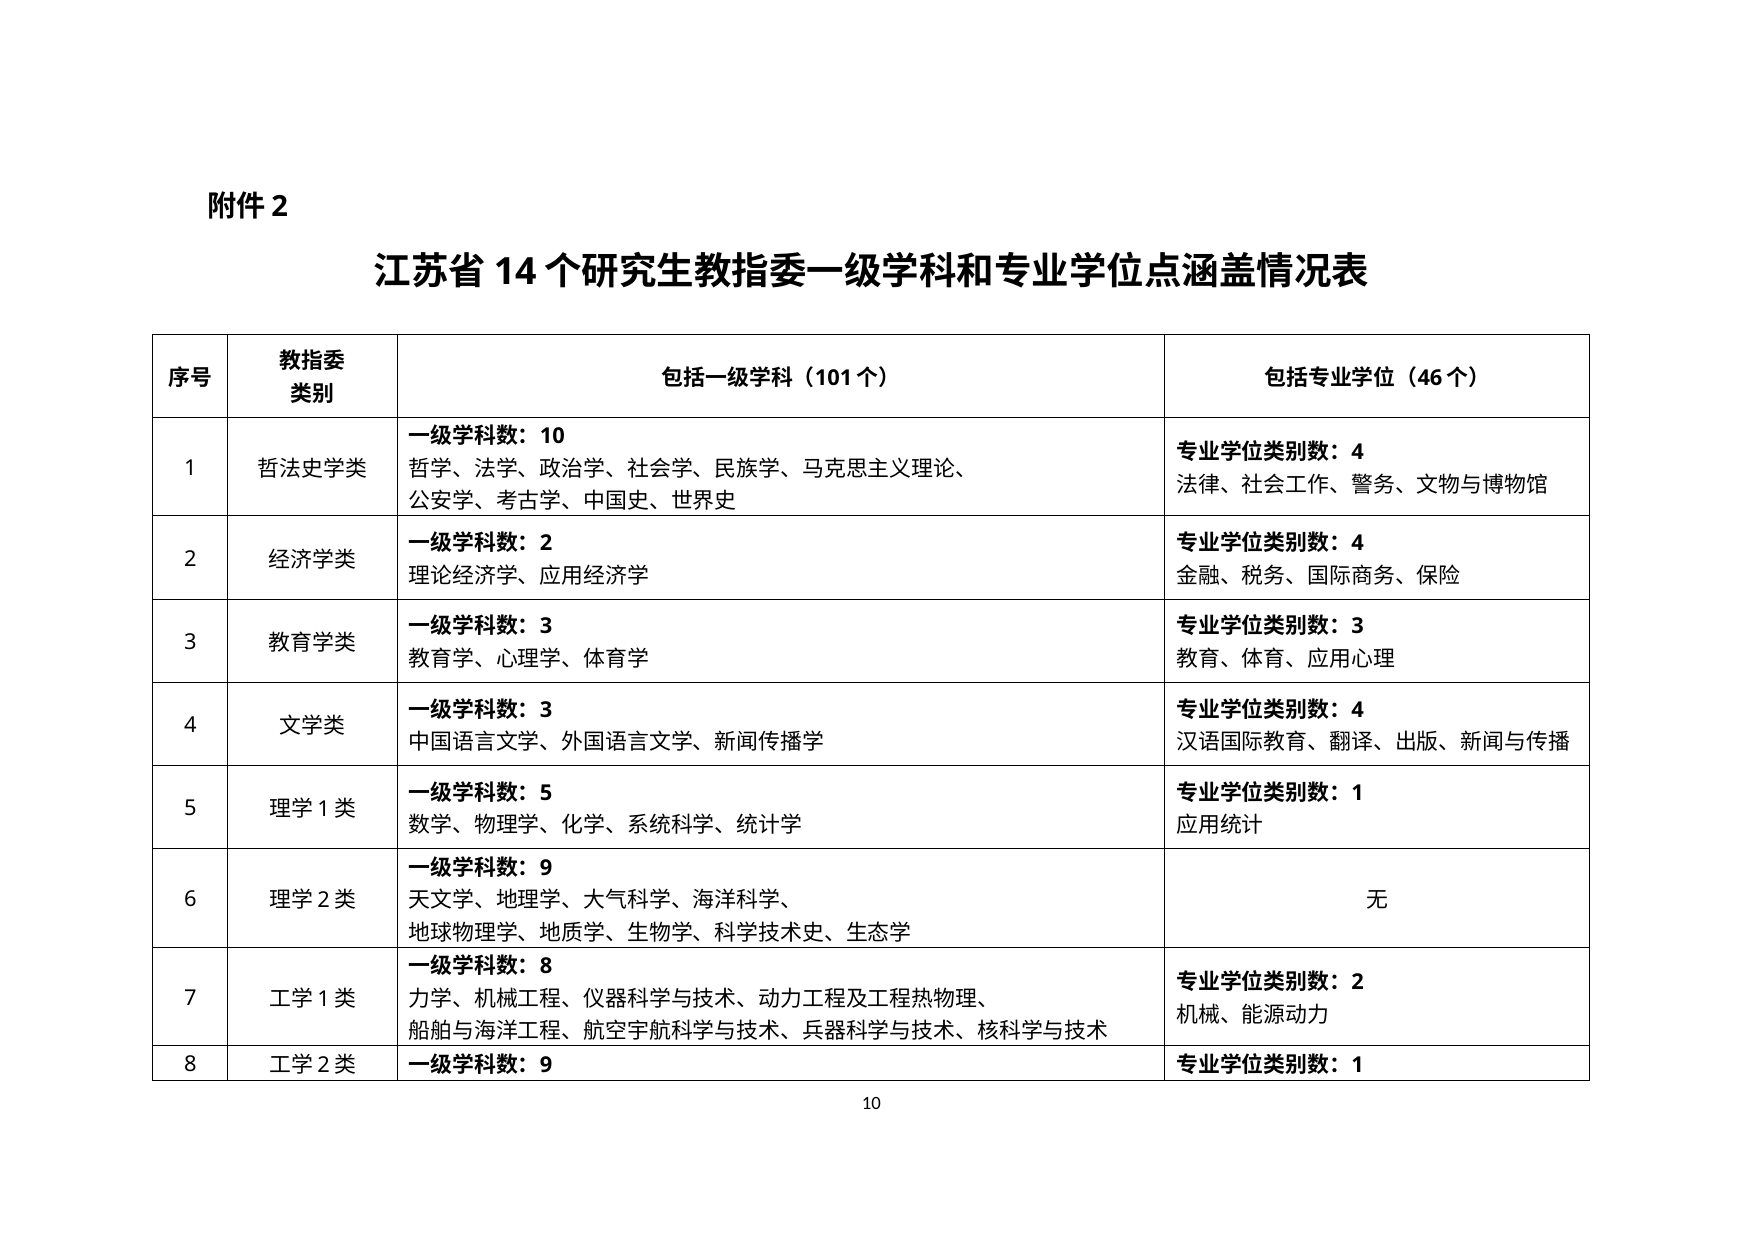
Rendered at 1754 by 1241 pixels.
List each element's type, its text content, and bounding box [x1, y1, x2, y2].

table_cell 文学类 [228, 683, 397, 765]
table_cell 经济学类 [228, 516, 397, 598]
table_cell 一级学科数：2 理论经济学、应用经济学 [398, 516, 1164, 598]
table_cell 工学2类 [228, 1046, 397, 1080]
table_cell 一级学科数：3 中国语言文学、外国语言文学、新闻传播学 [398, 683, 1164, 765]
table_cell 2 [153, 516, 227, 598]
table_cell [398, 1046, 1164, 1080]
table_cell 5 [153, 766, 227, 848]
table_cell 一级学科数：10 哲学、法学、政治学、社会学、民族学、马克思主义理论、 公安学、考古学、中国史、世界史 [398, 418, 1164, 515]
table_cell 一级学科数：5 数学、物理学、化学、系统科学、统计学 [398, 766, 1164, 848]
table_cell 教育学类 [228, 600, 397, 682]
table_header 序号 [153, 335, 227, 417]
table_cell 7 [153, 948, 227, 1045]
table_cell 工学1类 [228, 948, 397, 1045]
table_cell 专业学位类别数：4 汉语国际教育、翻译、出版、新闻与传播 [1165, 683, 1589, 765]
table_cell 4 [153, 683, 227, 765]
table_cell 8 [153, 1046, 227, 1080]
table_cell 专业学位类别数：4 金融、税务、国际商务、保险 [1165, 516, 1589, 598]
table_cell 6 [153, 849, 227, 947]
table_cell 专业学位类别数：3 教育、体育、应用心理 [1165, 600, 1589, 682]
table_cell 哲法史学类 [228, 418, 397, 515]
table_cell 无 [1165, 849, 1589, 947]
table_cell 专业学位类别数：1 电子信息 [1165, 1046, 1589, 1080]
text 江苏省14个研究生教指委一级学科和专业学位点涵盖情况表 [207, 236, 1535, 301]
table_cell 3 [153, 600, 227, 682]
table_header 包括专业学位（46个） [1165, 335, 1589, 417]
table_cell 一级学科数：8 力学、机械工程、仪器科学与技术、动力工程及工程热物理、 船舶与海洋工程、航空宇航科学与技术、兵器科学与技术、核科学与技术 [398, 948, 1164, 1045]
table_cell 理学2类 [228, 849, 397, 947]
table_header 教指委 类别 [228, 335, 397, 417]
table_cell 1 [153, 418, 227, 515]
table_cell 理学1类 [228, 766, 397, 848]
table_cell 专业学位类别数：4 法律、社会工作、警务、文物与博物馆 [1165, 418, 1589, 515]
table_cell 专业学位类别数：2 机械、能源动力 [1165, 948, 1589, 1045]
table_cell 专业学位类别数：1 应用统计 [1165, 766, 1589, 848]
table_header 包括一级学科（101个） [398, 335, 1164, 417]
text 附件2 [207, 171, 1399, 236]
table_cell 一级学科数：9 天文学、地理学、大气科学、海洋科学、 地球物理学、地质学、生物学、科学技术史、生态学 [398, 849, 1164, 947]
table_cell 一级学科数：3 教育学、心理学、体育学 [398, 600, 1164, 682]
